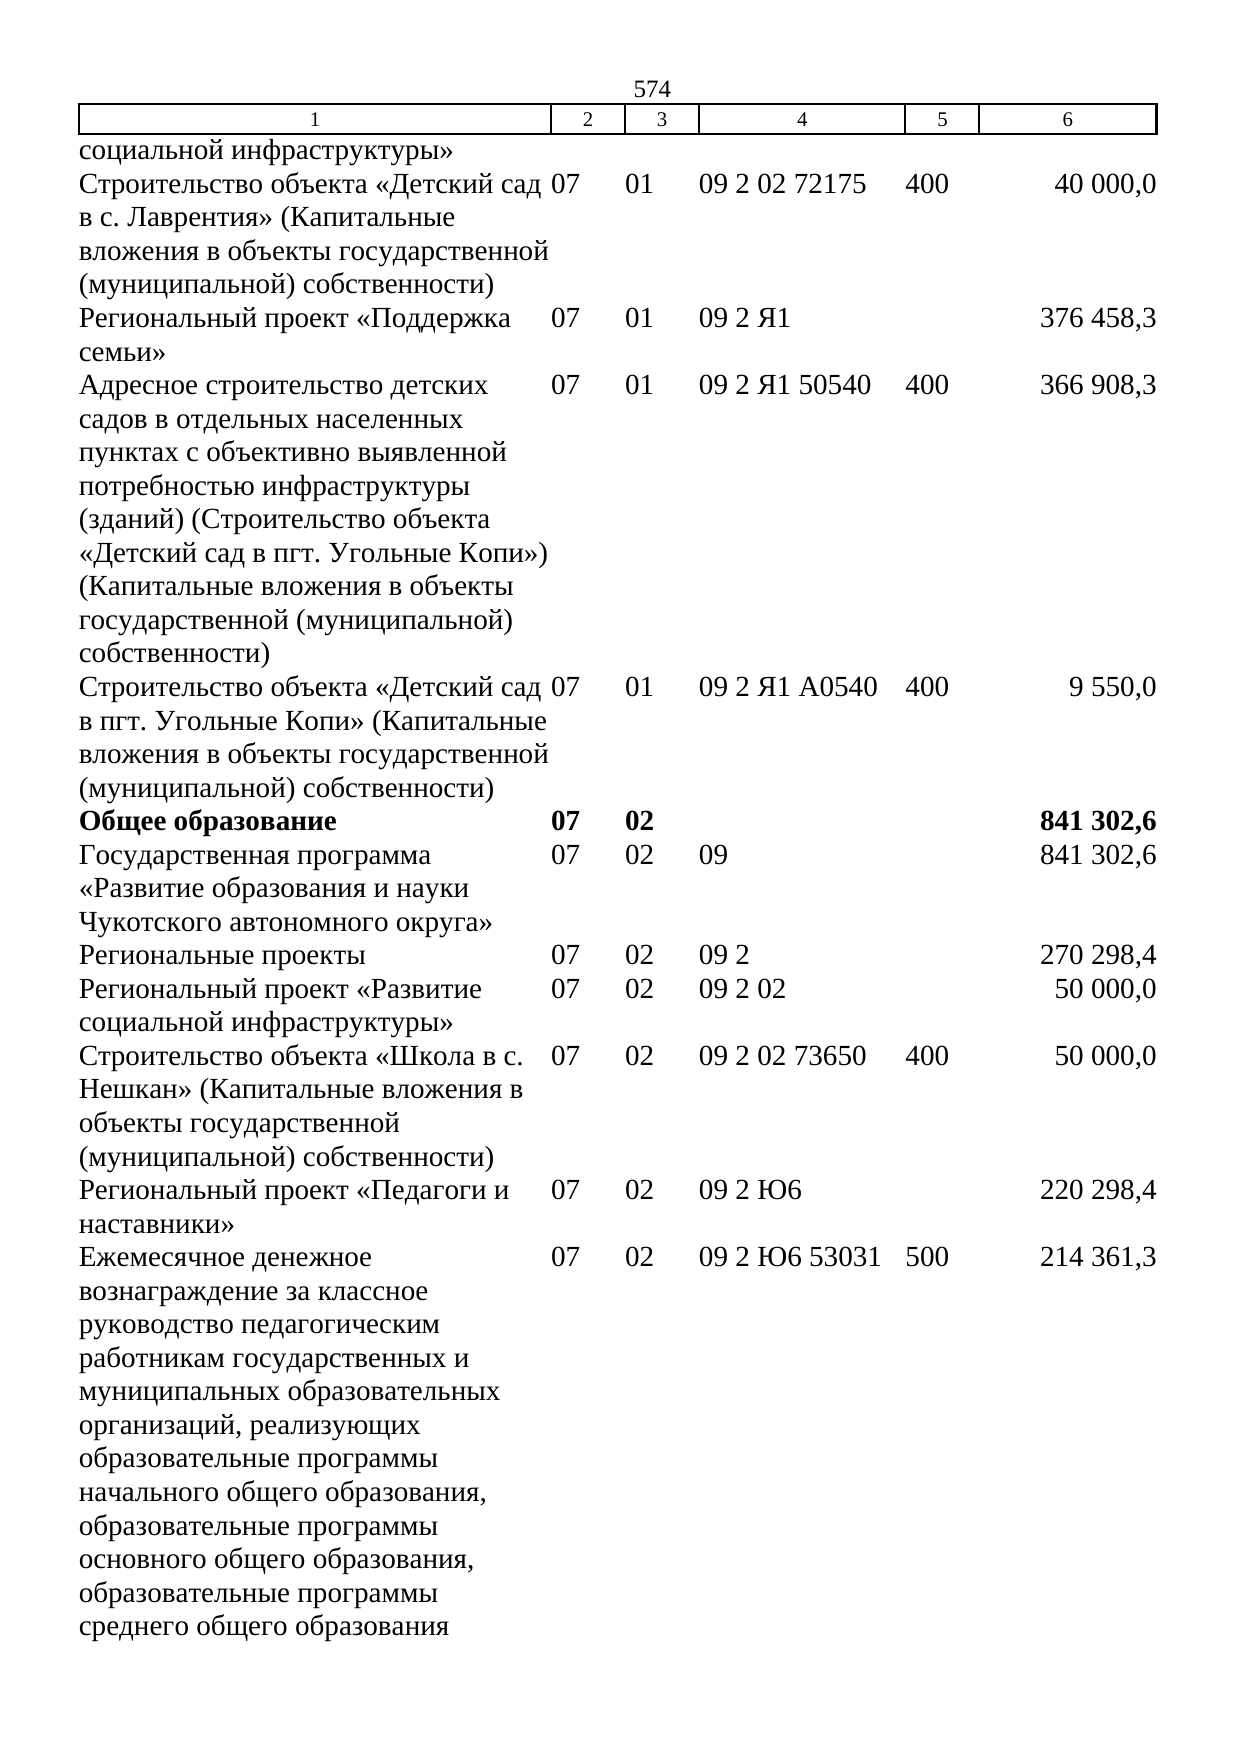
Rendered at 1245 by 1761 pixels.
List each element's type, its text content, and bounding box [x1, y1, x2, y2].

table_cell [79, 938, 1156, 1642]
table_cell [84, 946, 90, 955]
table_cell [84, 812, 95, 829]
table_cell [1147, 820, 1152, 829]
table_header 5 [906, 105, 978, 132]
table_header 3 [626, 105, 698, 132]
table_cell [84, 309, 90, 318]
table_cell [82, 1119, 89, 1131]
table_header 6 [980, 105, 1155, 132]
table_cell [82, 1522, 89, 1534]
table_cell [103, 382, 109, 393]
table_header 1 [80, 105, 550, 132]
table_header 2 [552, 105, 624, 132]
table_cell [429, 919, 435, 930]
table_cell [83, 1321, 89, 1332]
table_header 4 [700, 105, 904, 132]
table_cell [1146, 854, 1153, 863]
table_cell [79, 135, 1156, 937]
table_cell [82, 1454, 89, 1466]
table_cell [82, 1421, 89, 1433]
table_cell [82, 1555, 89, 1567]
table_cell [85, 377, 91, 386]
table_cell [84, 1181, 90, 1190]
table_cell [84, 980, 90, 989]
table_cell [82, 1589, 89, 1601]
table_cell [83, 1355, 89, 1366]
